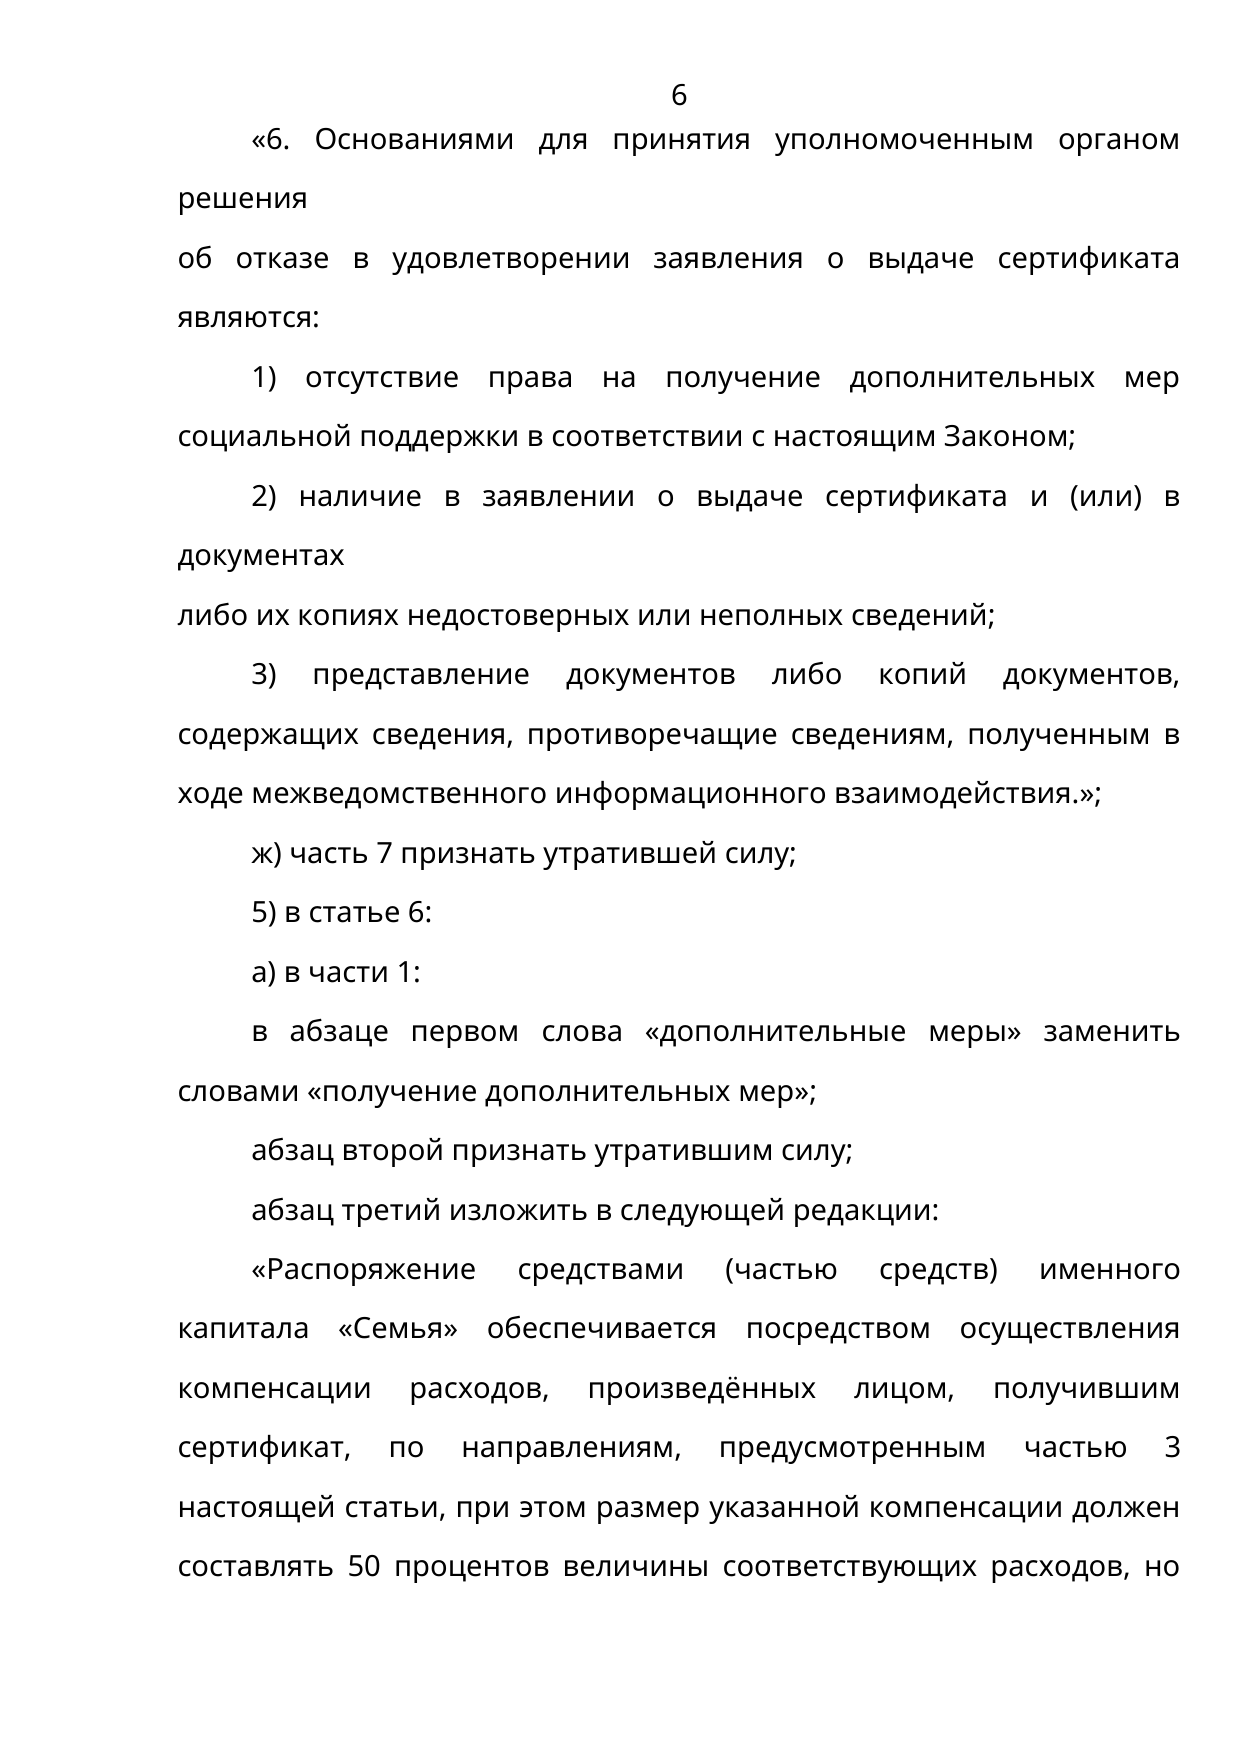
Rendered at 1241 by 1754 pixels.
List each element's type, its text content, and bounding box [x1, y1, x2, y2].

list а) в части 1: [177, 951, 1181, 991]
list в абзаце первом слова «дополнительные меры» заменить словами «получение дополнительных мер»; [177, 1010, 1181, 1109]
list абзац третий изложить в следующей редакции: [177, 1189, 1181, 1228]
list абзац второй признать утратившим силу; [177, 1129, 1181, 1169]
list 5) в статье 6: [177, 891, 1181, 931]
list 3) представление документов либо копий документов, содержащих сведения, противоречащие сведениям, полученным в ходе межведомственного информационного взаимодействия.»; [177, 653, 1181, 812]
list ж) часть 7 признать утратившей силу; [177, 832, 1181, 872]
list «6. Основаниями для принятия уполномоченным органом решения об отказе в удовлетворении заявления о выдаче сертификата являются: [177, 118, 1181, 336]
list 2) наличие в заявлении о выдаче сертификата и (или) в документах либо их копиях недостоверных или неполных сведений; [177, 475, 1181, 634]
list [177, 1248, 1181, 1585]
list 1) отсутствие права на получение дополнительных мер социальной поддержки в соответствии с настоящим Законом; [177, 356, 1181, 455]
